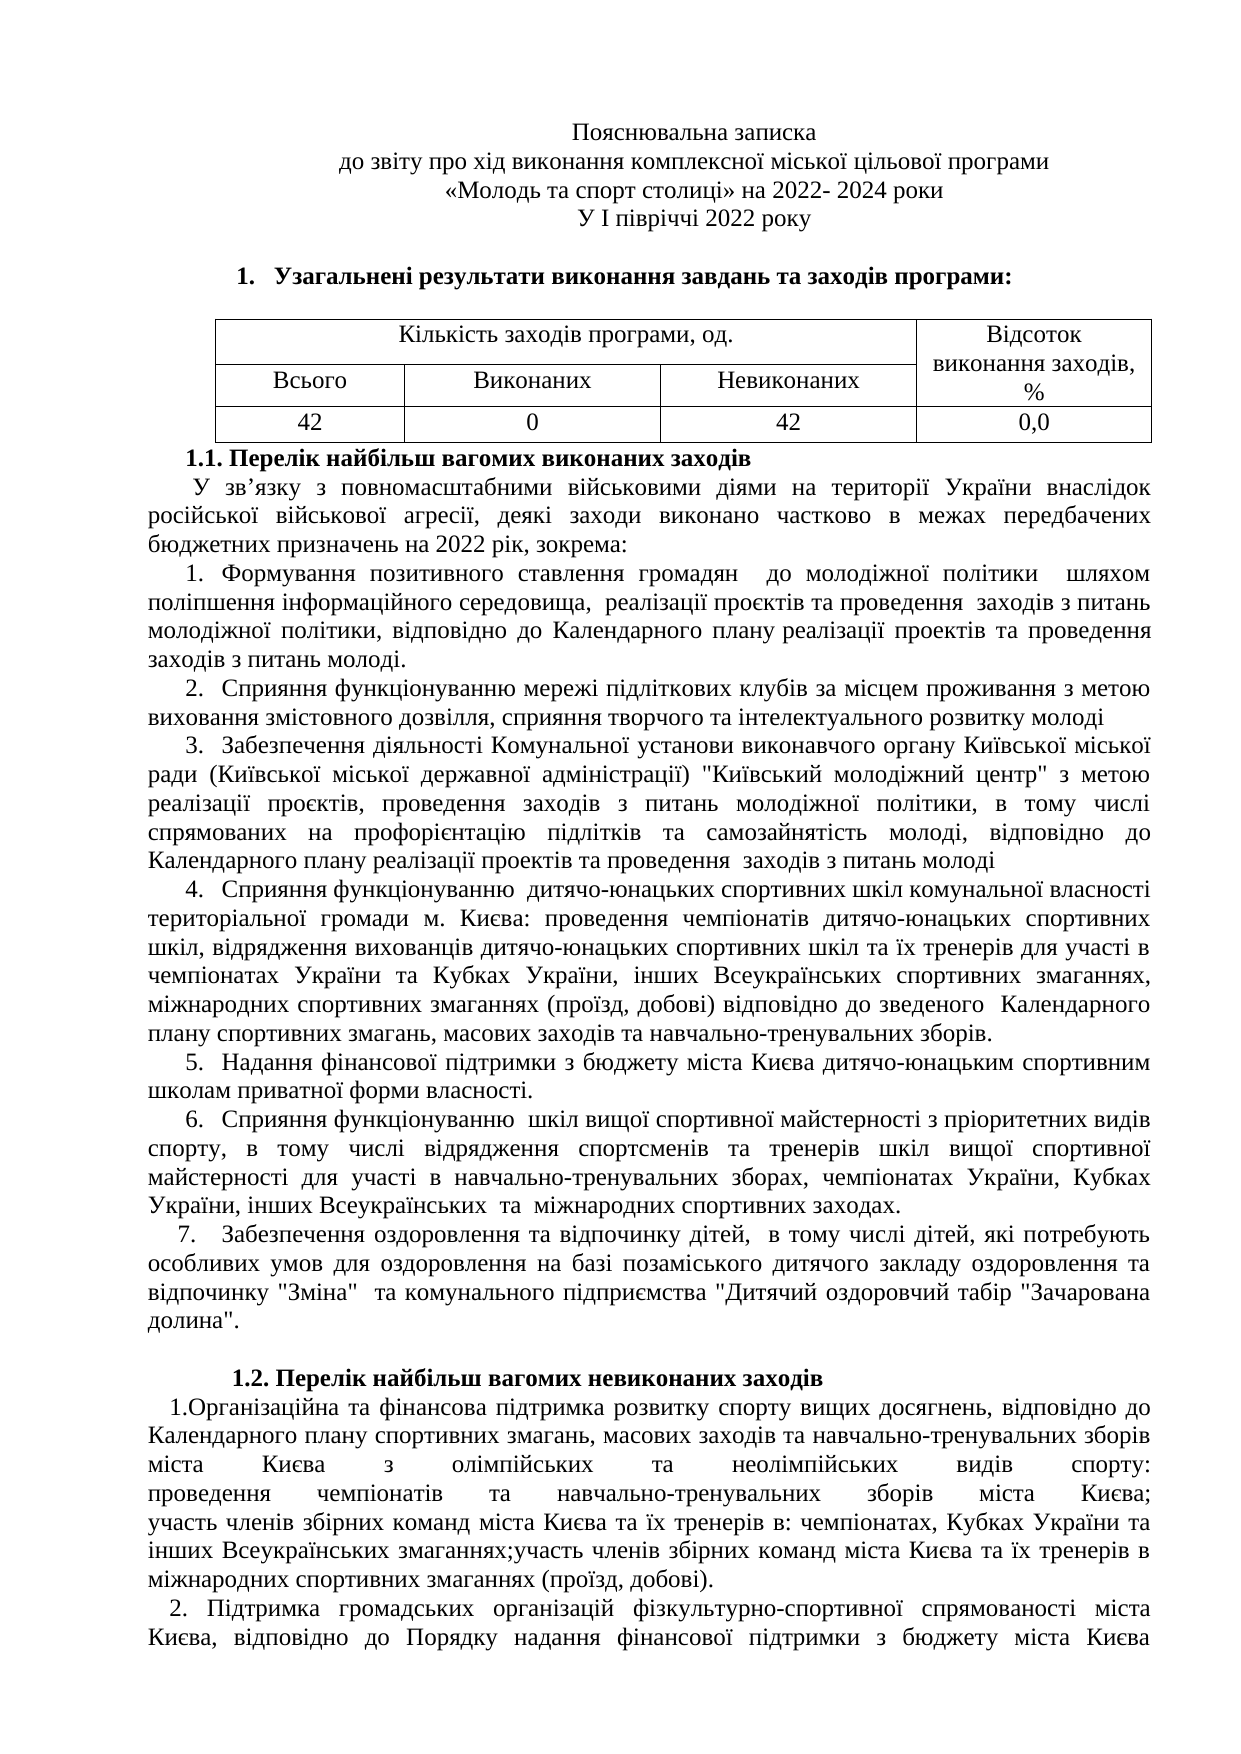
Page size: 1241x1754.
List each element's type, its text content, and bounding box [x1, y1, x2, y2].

table_cell 42 [216, 407, 404, 442]
list Сприяння функціонуванню дитячо-юнацьких спортивних шкіл комунальної власності територіальної громади м. Києва: проведення чемпіонатів дитячо-юнацьких спортивних шкіл, відрядження вихованців дитячо-юнацьких спортивних шкіл та їх тренерів для участі в чемпіонатах України та Кубках України, інших Всеукраїнських спортивних змаганнях, міжнародних спортивних змаганнях (проїзд, добові) відповідно до зведеного Календарного плану спортивних змагань, масових заходів та навчально-тренувальних зборів. [148, 874, 1152, 1047]
list Надання фінансової підтримки з бюджету міста Києва дитячо-юнацьким спортивним школам приватної форми власності. [148, 1047, 1152, 1104]
table_cell 0 [405, 407, 660, 442]
list Забезпечення діяльності Комунальної установи виконавчого органу Київської міської ради (Київської міської державної адміністрації) "Київський молодіжний центр" з метою реалізації проєктів, проведення заходів з питань молодіжної політики, в тому числі спрямованих на профорієнтацію підлітків та самозайнятість молоді, відповідно до Календарного плану реалізації проектів та проведення заходів з питань молоді [148, 731, 1152, 874]
text до звіту про хід виконання комплексної міської цільової програми [148, 146, 1152, 175]
table_cell 42 [661, 407, 916, 442]
table_header Кількість заходів програми, од. [216, 320, 916, 364]
text 1.2. Перелік найбільш вагомих невиконаних заходів [169, 1363, 1152, 1392]
list Забезпечення оздоровлення та відпочинку дітей, в тому числі дітей, які потребують особливих умов для оздоровлення на базі позаміського дитячого закладу оздоровлення та відпочинку "Зміна" та комунального підприємства "Дитячий оздоровчий табір "Зачарована долина". [148, 1219, 1152, 1334]
text Пояснювальна записка [148, 117, 1152, 146]
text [148, 1593, 1152, 1651]
table_header Відсоток виконання заходів, % [917, 320, 1151, 406]
text У зв’язку з повномасштабними військовими діями на території України внаслідок російської військової агресії, деякі заходи виконано частково в межах передбачених бюджетних призначень на 2022 рік, зокрема: [148, 472, 1152, 558]
table_cell Всього [216, 365, 404, 406]
table_cell Невиконаних [661, 365, 916, 406]
list Узагальнені результати виконання завдань та заходів програми: [236, 261, 1152, 290]
table_cell Виконаних [405, 365, 660, 406]
list Сприяння функціонуванню шкіл вищої спортивної майстерності з пріоритетних видів спорту, в тому числі відрядження спортсменів та тренерів шкіл вищої спортивної майстерності для участі в навчально-тренувальних зборах, чемпіонатах України, Кубках України, інших Всеукраїнських та міжнародних спортивних заходах. [148, 1104, 1152, 1219]
table_cell 0,0 [917, 407, 1151, 442]
list 1.1. Перелік найбільш вагомих виконаних заходів [148, 443, 1152, 472]
list Сприяння функціонуванню мережі підліткових клубів за місцем проживання з метою виховання змістовного дозвілля, сприяння творчого та інтелектуального розвитку молоді [148, 673, 1152, 731]
list Формування позитивного ставлення громадян до молодіжної політики шляхом поліпшення інформаційного середовища, реалізації проєктів та проведення заходів з питань молодіжної політики, відповідно до Календарного плану реалізації проектів та проведення заходів з питань молоді. [148, 558, 1152, 673]
text У І півріччі 2022 року [148, 203, 1152, 232]
text 1.Організаційна та фінансова підтримка розвитку спорту вищих досягнень, відповідно до Календарного плану спортивних змагань, масових заходів та навчально-тренувальних зборів міста Києва з олімпійських та неолімпійських видів спорту: проведення чемпіонатів та навчально-тренувальних зборів міста Києва; участь членів збірних команд міста Києва та їх тренерів в: чемпіонатах, Кубках України та інших Всеукраїнських змаганнях;участь членів збірних команд міста Києва та їх тренерів в міжнародних спортивних змаганнях (проїзд, добові). [148, 1392, 1152, 1593]
text «Молодь та спорт столиці» на 2022- 2024 роки [148, 175, 1152, 203]
